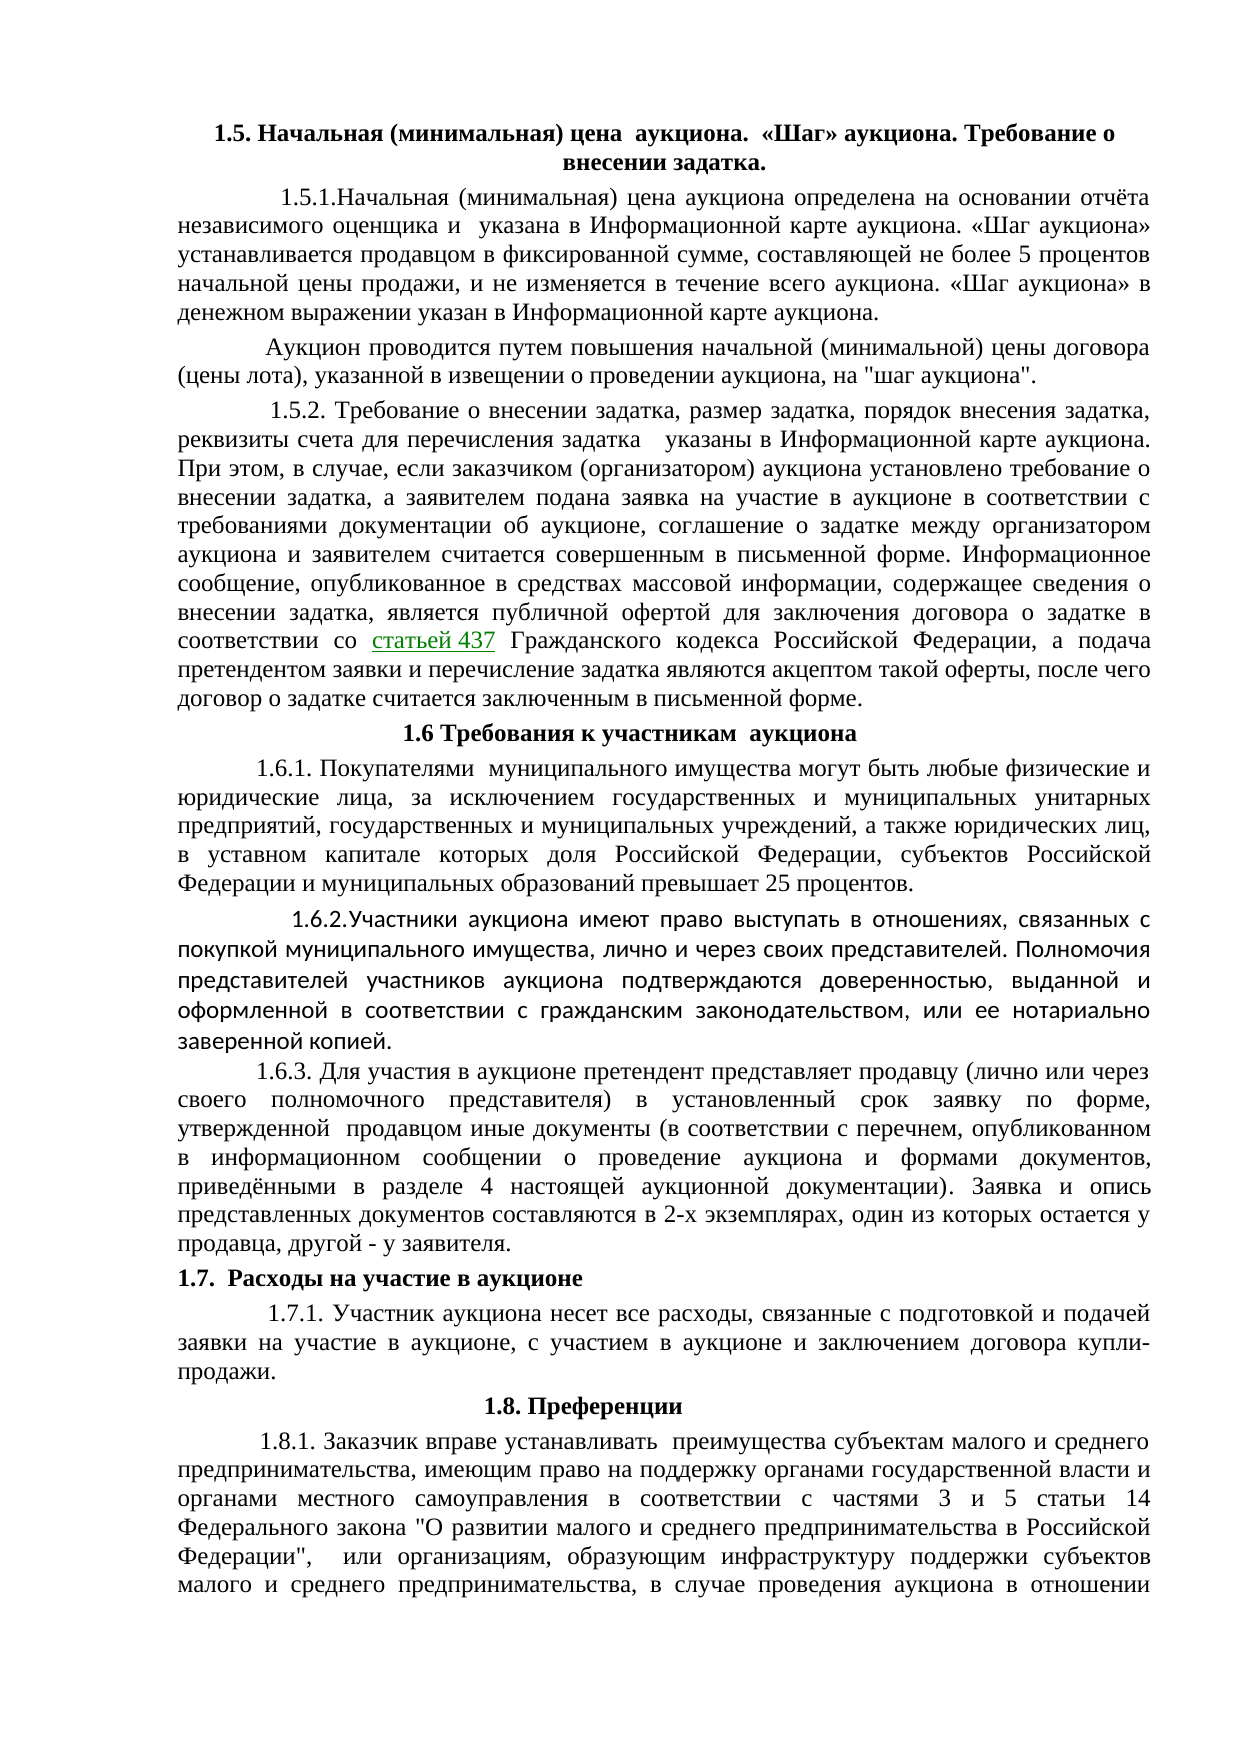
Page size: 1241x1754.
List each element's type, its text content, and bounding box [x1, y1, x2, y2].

text 1.6.3. Для участия в аукционе претендент представляет продавцу (лично или через своего полномочного представителя) в установленный срок заявку по форме, утвержденной продавцом иные документы (в соответствии с перечнем, опубликованном в информационном сообщении о проведение аукциона и формами документов, приведёнными в разделе 4 настоящей аукционной документации). Заявка и опись представленных документов составляются в 2-х экземплярах, один из которых остается у продавца, другой - у заявителя. [177, 1056, 1152, 1257]
text 1.5.2. Требование о внесении задатка, размер задатка, порядок внесения задатка, реквизиты счета для перечисления задатка указаны в Информационной карте аукциона. При этом, в случае, если заказчиком (организатором) аукциона установлено требование о внесении задатка, а заявителем подана заявка на участие в аукционе в соответствии с требованиями документации об аукционе, соглашение о задатке между организатором аукциона и заявителем считается совершенным в письменной форме. Информационное сообщение, опубликованное в средствах массовой информации, содержащее сведения о внесении задатка, является публичной офертой для заключения договора о задатке в соответствии со статьей 437 Гражданского кодекса Российской Федерации, а подача претендентом заявки и перечисление задатка являются акцептом такой оферты, после чего договор о задатке считается заключенным в письменной форме. [177, 396, 1152, 712]
text 1.6.2.Участники аукциона имеют право выступать в отношениях, связанных с покупкой муниципального имущества, лично и через своих представителей. Полномочия представителей участников аукциона подтверждаются доверенностью, выданной и оформленной в соответствии с гражданским законодательством, или ее нотариально заверенной копией. [177, 903, 1152, 1056]
text 1.7.1. Участник аукциона несет все расходы, связанные с подготовкой и подачей заявки на участие в аукционе, с участием в аукционе и заключением договора купли-продажи. [177, 1298, 1152, 1384]
text Аукцион проводится путем повышения начальной (минимальной) цены договора (цены лота), указанной в извещении о проведении аукциона, на "шаг аукциона". [177, 332, 1152, 389]
text 1.5.1.Начальная (минимальная) цена аукциона определена на основании отчёта независимого оценщика и указана в Информационной карте аукциона. «Шаг аукциона» устанавливается продавцом в фиксированной сумме, составляющей не более 5 процентов начальной цены продажи, и не изменяется в течение всего аукциона. «Шаг аукциона» в денежном выражении указан в Информационной карте аукциона. [177, 182, 1152, 326]
text 1.6.1. Покупателями муниципального имущества могут быть любые физические и юридические лица, за исключением государственных и муниципальных унитарных предприятий, государственных и муниципальных учреждений, а также юридических лиц, в уставном капитале которых доля Российской Федерации, субъектов Российской Федерации и муниципальных образований превышает 25 процентов. [177, 753, 1152, 897]
text 1.7. Расходы на участие в аукционе [177, 1263, 1152, 1292]
text 1.6 Требования к участникам аукциона [177, 718, 1152, 747]
text 1.8. Преференции [177, 1391, 1152, 1419]
text 1.5. Начальная (минимальная) цена аукциона. «Шаг» аукциона. Требование о внесении задатка. [177, 118, 1152, 176]
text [177, 1426, 1152, 1598]
